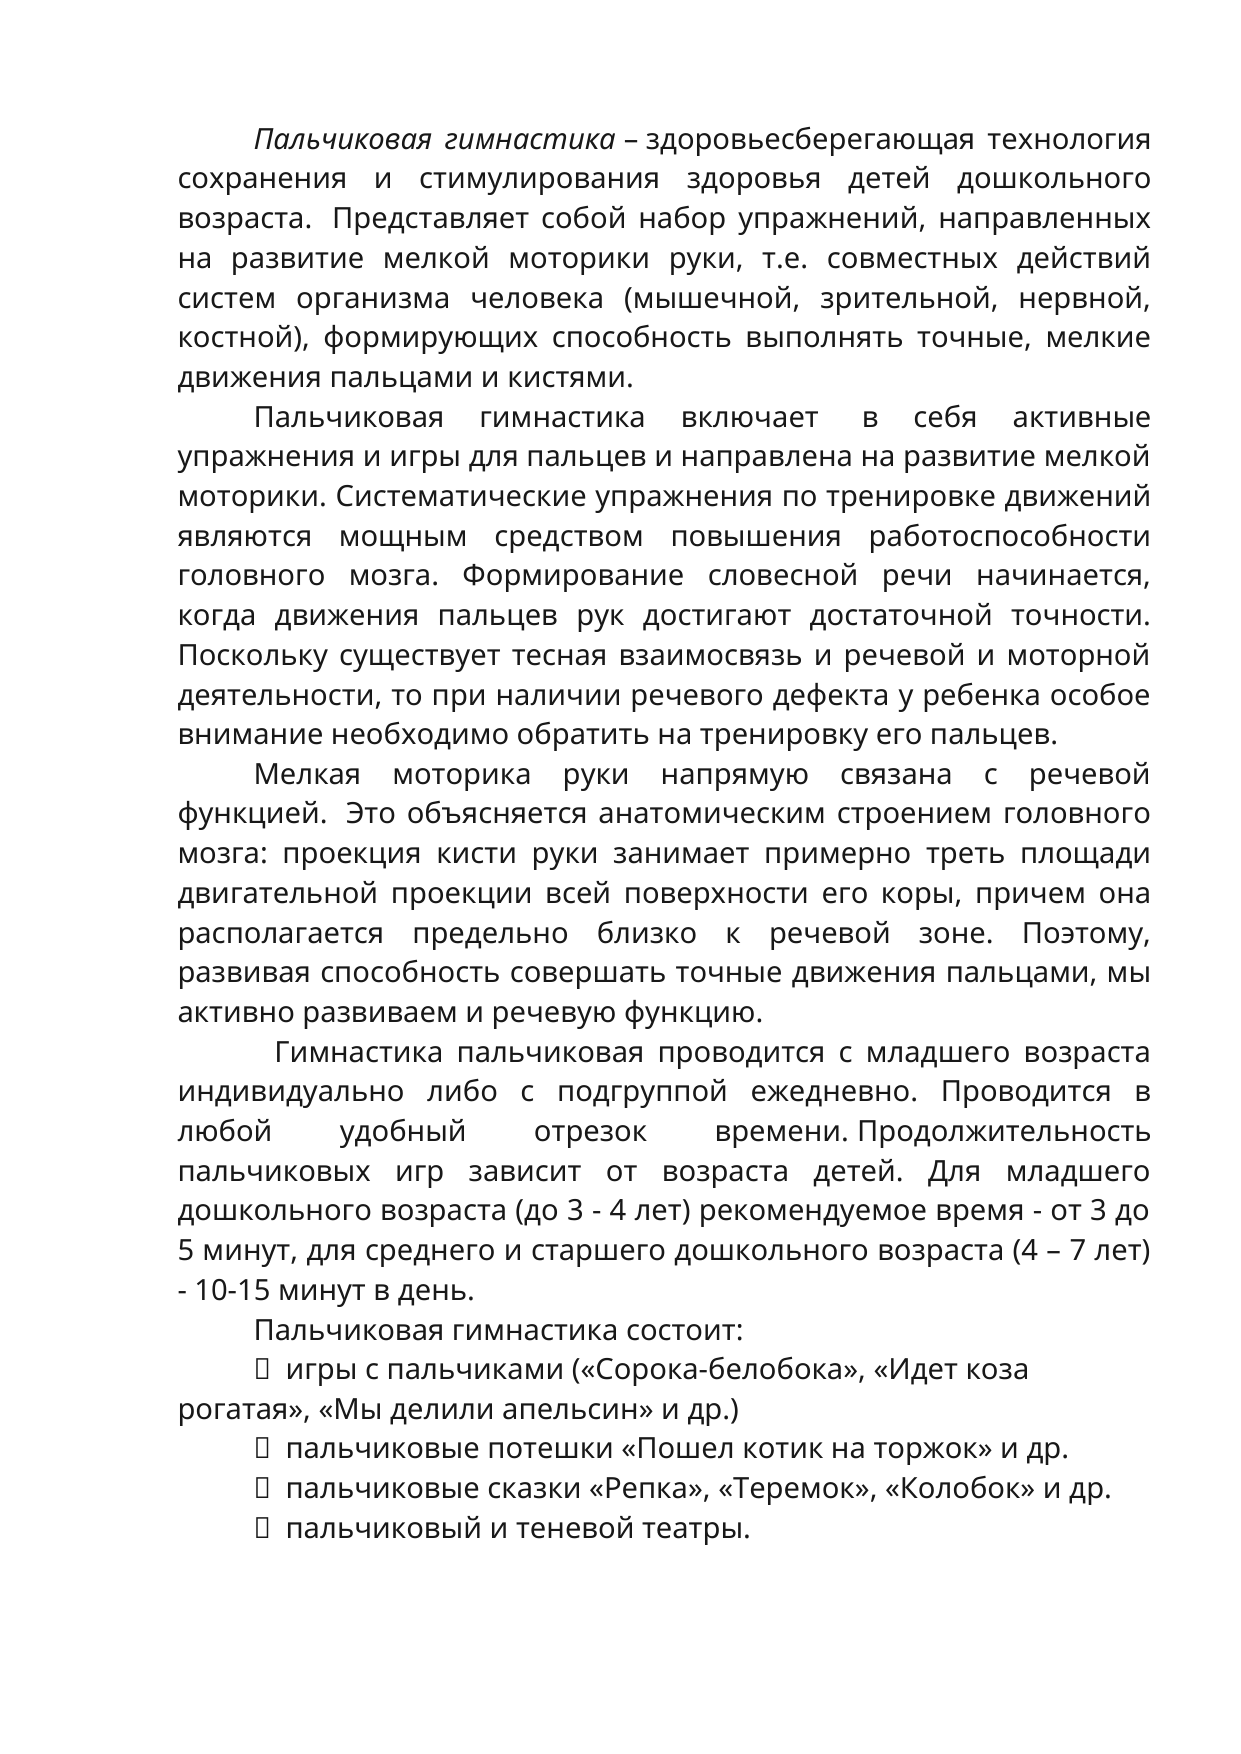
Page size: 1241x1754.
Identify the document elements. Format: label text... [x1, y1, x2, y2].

text Пальчиковая гимнастика включает в себя активные упражнения и игры для пальцев и направлена на развитие мелкой моторики. Систематические упражнения по тренировке движений являются мощным средством повышения работоспособности головного мозга. Формирование словесной речи начинается, когда движения пальцев рук достигают достаточной точности. Поскольку существует тесная взаимосвязь и речевой и моторной деятельности, то при наличии речевого дефекта у ребенка особое внимание необходимо обратить на тренировку его пальцев. [177, 396, 1152, 753]
text  пальчиковый и теневой театры. [177, 1507, 1152, 1547]
text  игры с пальчиками («Сорока-белобока», «Идет коза рогатая», «Мы делили апельсин» и др.) [177, 1348, 1152, 1428]
text Мелкая моторика руки напрямую связана с речевой функцией. Это объясняется анатомическим строением головного мозга: проекция кисти руки занимает примерно треть площади двигательной проекции всей поверхности его коры, причем она располагается предельно близко к речевой зоне. Поэтому, развивая способность совершать точные движения пальцами, мы активно развиваем и речевую функцию. [177, 753, 1152, 1031]
text  пальчиковые сказки «Репка», «Теремок», «Колобок» и др. [177, 1467, 1152, 1507]
text  пальчиковые потешки «Пошел котик на торжок» и др. [177, 1428, 1152, 1467]
text Пальчиковая гимнастика состоит: [177, 1309, 1152, 1348]
text Пальчиковая гимнастика – здоровьесберегающая технология сохранения и стимулирования здоровья детей дошкольного возраста. Представляет собой набор упражнений, направленных на развитие мелкой моторики руки, т.е. совместных действий систем организма человека (мышечной, зрительной, нервной, костной), формирующих способность выполнять точные, мелкие движения пальцами и кистями. [177, 118, 1152, 396]
text Гимнастика пальчиковая проводится с младшего возраста индивидуально либо с подгруппой ежедневно. Проводится в любой удобный отрезок времени. Продолжительность пальчиковых игр зависит от возраста детей. Для младшего дошкольного возраста (до 3 - 4 лет) рекомендуемое время - от 3 до 5 минут, для среднего и старшего дошкольного возраста (4 – 7 лет) - 10-15 минут в день. [177, 1031, 1152, 1309]
